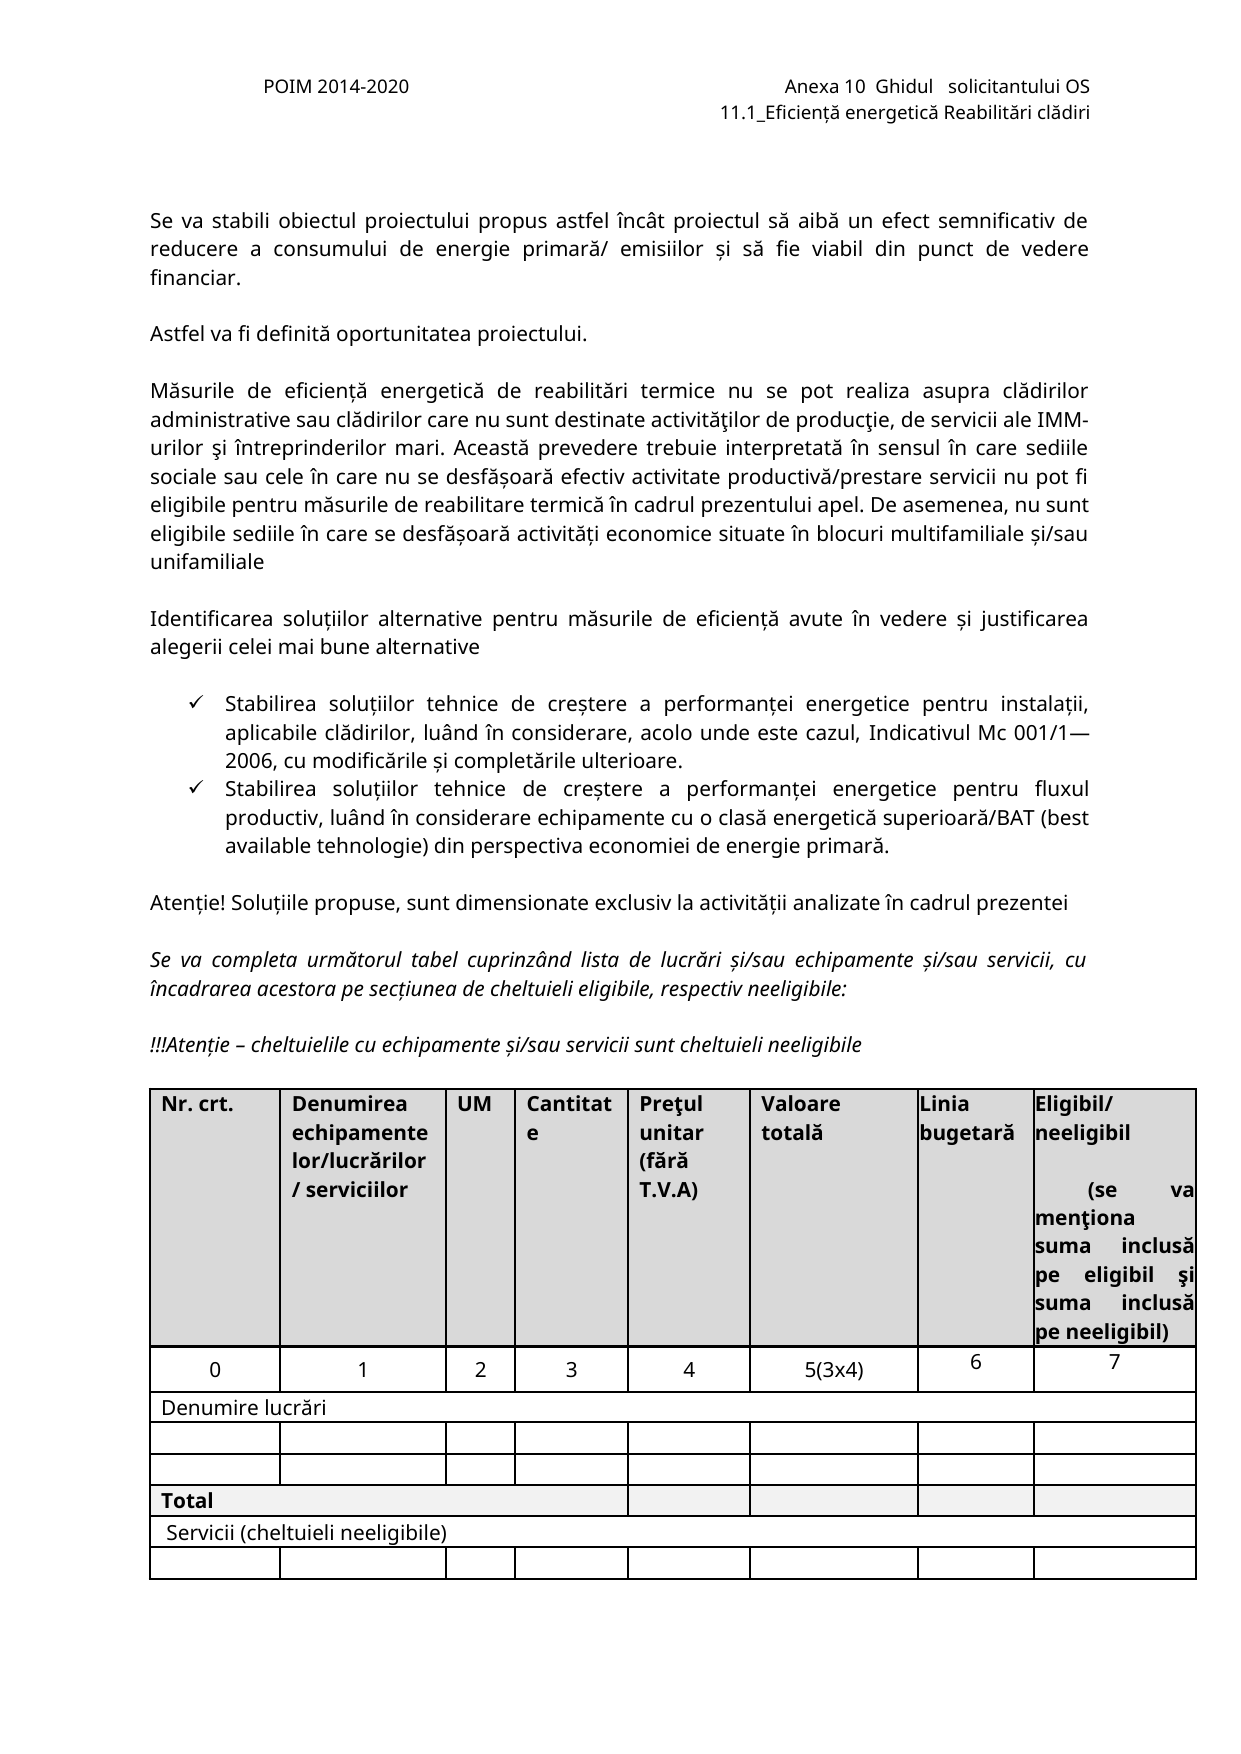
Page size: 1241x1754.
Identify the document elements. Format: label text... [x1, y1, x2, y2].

table_cell [281, 1455, 445, 1484]
table_cell Servicii (cheltuieli neeligibile) [151, 1517, 1195, 1546]
table_cell [281, 1548, 445, 1577]
table_cell [516, 1548, 627, 1577]
table_header Linia bugetară [919, 1090, 1033, 1345]
table_cell [919, 1548, 1033, 1577]
table_cell 6 [919, 1348, 1033, 1391]
table_cell [919, 1423, 1033, 1452]
table_cell [516, 1423, 627, 1452]
table_header Valoare totală [751, 1090, 917, 1345]
text Măsurile de eficiență energetică de reabilitări termice nu se pot realiza asupra clădirilor administrative sau clădirilor care nu sunt destinate activităţilor de producţie, de servicii ale IMM-urilor şi întreprinderilor mari. Această prevedere trebuie interpretată în sensul în care sediile sociale sau cele în care nu se desfășoară efectiv activitate productivă/prestare servicii nu pot fi eligibile pentru măsurile de reabilitare termică în cadrul prezentului apel. De asemenea, nu sunt eligibile sediile în care se desfășoară activități economice situate în blocuri multifamiliale și/sau unifamiliale [150, 376, 1090, 576]
table_cell [151, 1423, 279, 1452]
table_header Preţul unitar (fără T.V.A) [629, 1090, 749, 1345]
text Astfel va fi definită oportunitatea proiectului. [150, 319, 1090, 348]
table_header UM [447, 1090, 514, 1345]
table_cell [516, 1455, 627, 1484]
text Identificarea soluțiilor alternative pentru măsurile de eficiență avute în vedere și justificarea alegerii celei mai bune alternative [150, 604, 1090, 661]
table_header Denumirea echipamentelor/lucrărilor/ serviciilor [281, 1090, 445, 1345]
table_cell 3 [516, 1348, 627, 1391]
table_cell 7 [1035, 1348, 1195, 1391]
list Stabilirea soluțiilor tehnice de creștere a performanței energetice pentru instalații, aplicabile clădirilor, luând în considerare, acolo unde este cazul, Indicativul Mc 001/1—2006, cu modificările și completările ulterioare. [187, 689, 1090, 774]
table_cell [151, 1455, 279, 1484]
table_cell [751, 1423, 917, 1452]
table_cell [1035, 1548, 1195, 1577]
text !!!Atenție – cheltuielile cu echipamente și/sau servicii sunt cheltuieli neeligibile [150, 1031, 1090, 1059]
table_cell 5(3x4) [751, 1348, 917, 1391]
table_cell [151, 1548, 279, 1577]
table_cell Denumire lucrări [151, 1393, 1195, 1421]
text Atenție! Soluțiile propuse, sunt dimensionate exclusiv la activității analizate în cadrul prezentei [150, 888, 1090, 917]
table_cell [1035, 1423, 1195, 1452]
table_cell [629, 1548, 749, 1577]
table_cell [1035, 1455, 1195, 1484]
table_cell [629, 1486, 749, 1515]
table_cell [629, 1455, 749, 1484]
table_cell [751, 1486, 917, 1515]
table_cell [447, 1455, 514, 1484]
table_header Nr. crt. [151, 1090, 279, 1345]
table_cell [919, 1486, 1033, 1515]
table_cell 2 [447, 1348, 514, 1391]
table_cell [919, 1455, 1033, 1484]
table_cell 4 [629, 1348, 749, 1391]
table_cell 1 [281, 1348, 445, 1391]
table_cell [281, 1423, 445, 1452]
table_header Cantitate [516, 1090, 627, 1345]
table_header Eligibil/neeligibil (se va menţiona suma inclusă pe eligibil şi suma inclusă pe neeligibil) [1035, 1090, 1195, 1345]
table_cell [447, 1423, 514, 1452]
table_cell [447, 1548, 514, 1577]
text Se va stabili obiectul proiectului propus astfel încât proiectul să aibă un efect semnificativ de reducere a consumului de energie primară/ emisiilor și să fie viabil din punct de vedere financiar. [150, 206, 1090, 291]
table_cell [751, 1548, 917, 1577]
table_cell 0 [151, 1348, 279, 1391]
table_cell [1035, 1486, 1195, 1515]
table_cell [629, 1423, 749, 1452]
table_cell [751, 1455, 917, 1484]
text Se va completa următorul tabel cuprinzând lista de lucrări și/sau echipamente și/sau servicii, cu încadrarea acestora pe secțiunea de cheltuieli eligibile, respectiv neeligibile: [150, 945, 1090, 1002]
list Stabilirea soluțiilor tehnice de creștere a performanței energetice pentru fluxul productiv, luând în considerare echipamente cu o clasă energetică superioară/BAT (best available tehnologie) din perspectiva economiei de energie primară. [187, 774, 1090, 860]
table_cell Total [151, 1486, 627, 1515]
